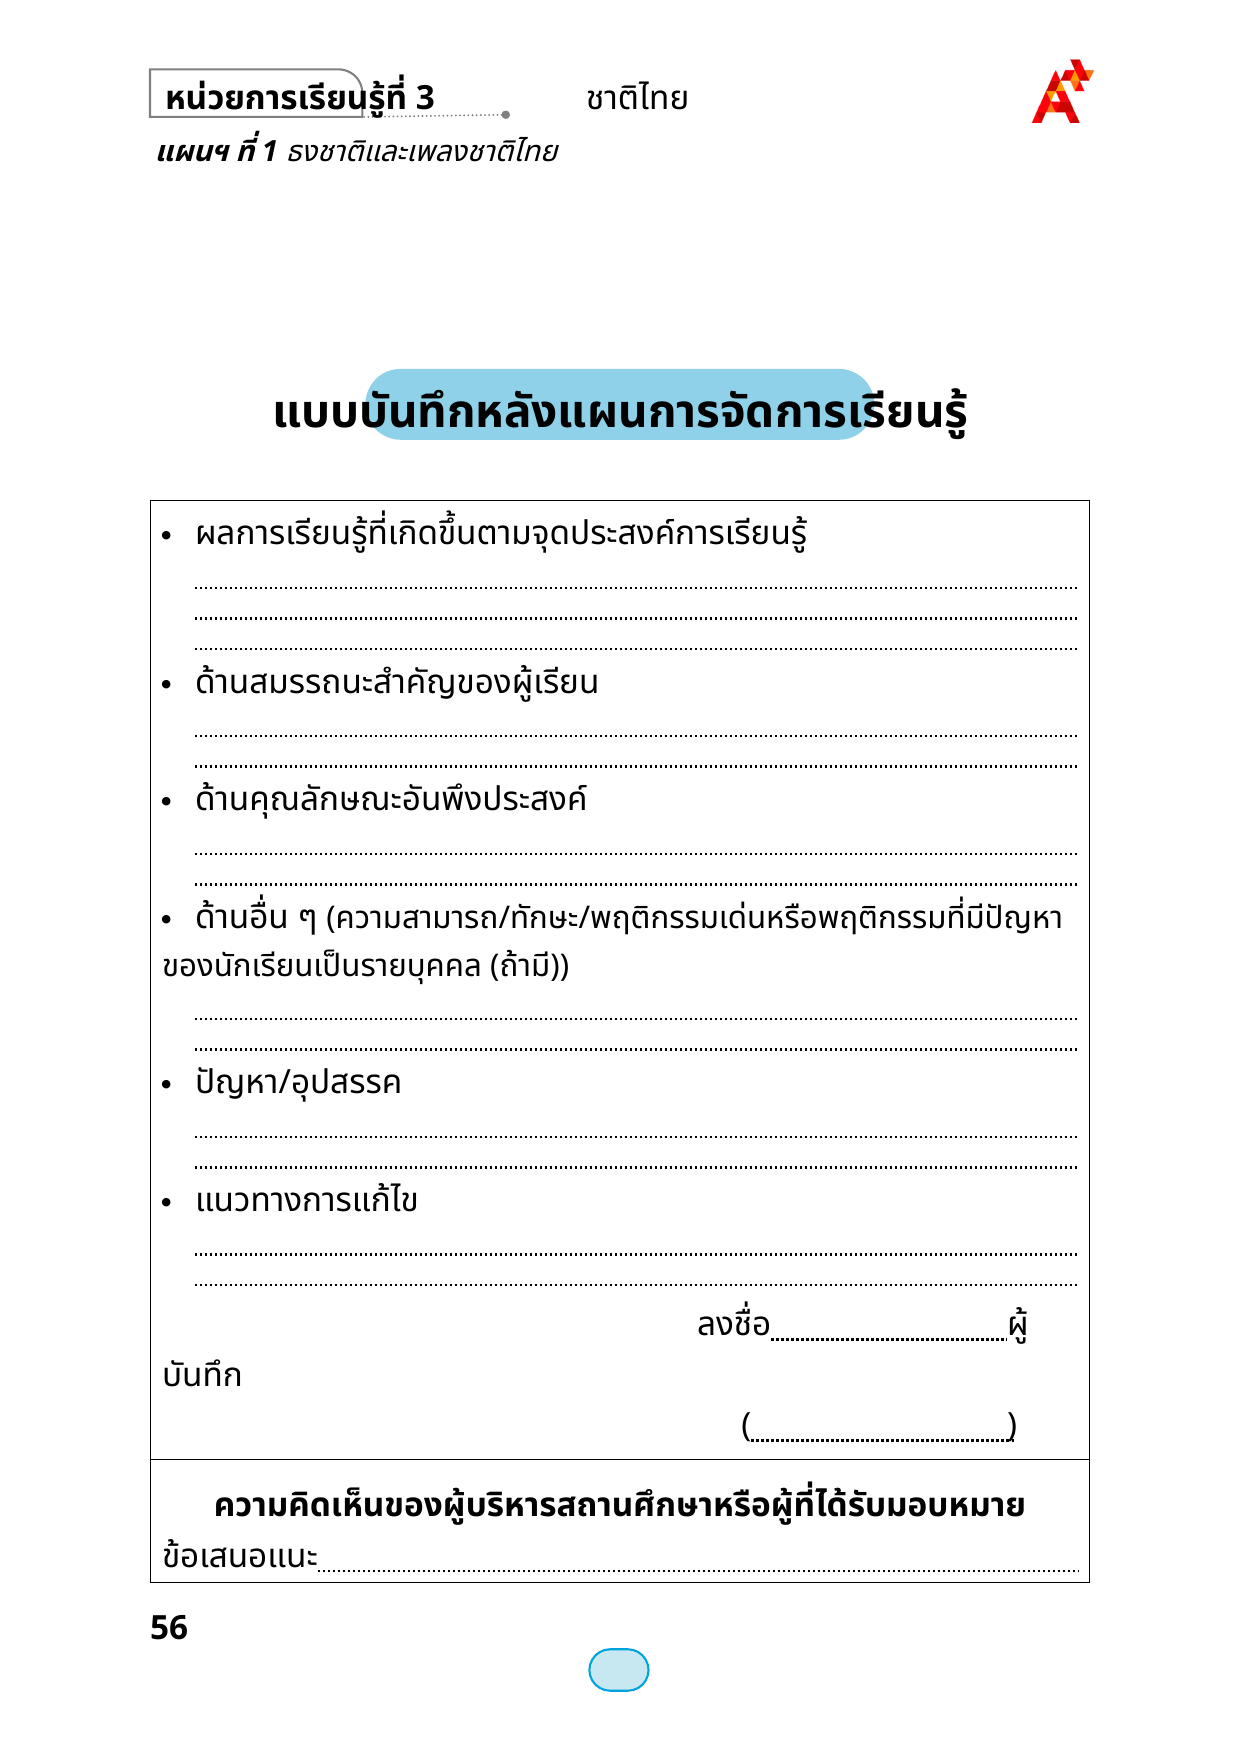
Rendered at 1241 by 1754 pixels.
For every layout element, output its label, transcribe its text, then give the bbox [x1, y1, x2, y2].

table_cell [151, 1460, 1089, 1582]
text แบบบันทึกหลังแผนการจัดการเรียนรู้ [150, 379, 1090, 448]
table_header ผลการเรียนรู้ที่เกิดขึ้นตามจุดประสงค์การเรียนรู้ ด้านสมรรถนะสำคัญของผู้เรียน ด้านคุณลักษณะอันพึงประสงค์ ด้านอื่น ๆ (ความสามารถ/ทักษะ/พฤติกรรมเด่นหรือพฤติกรรมที่มีปัญหาของนักเรียนเป็นรายบุคคล (ถ้ามี)) ปัญหา/อุปสรรค แนวทางการแก้ไข ลงชื่อ ผู้บันทึก ( ) [151, 501, 1089, 1459]
picture [1024, 52, 1099, 126]
